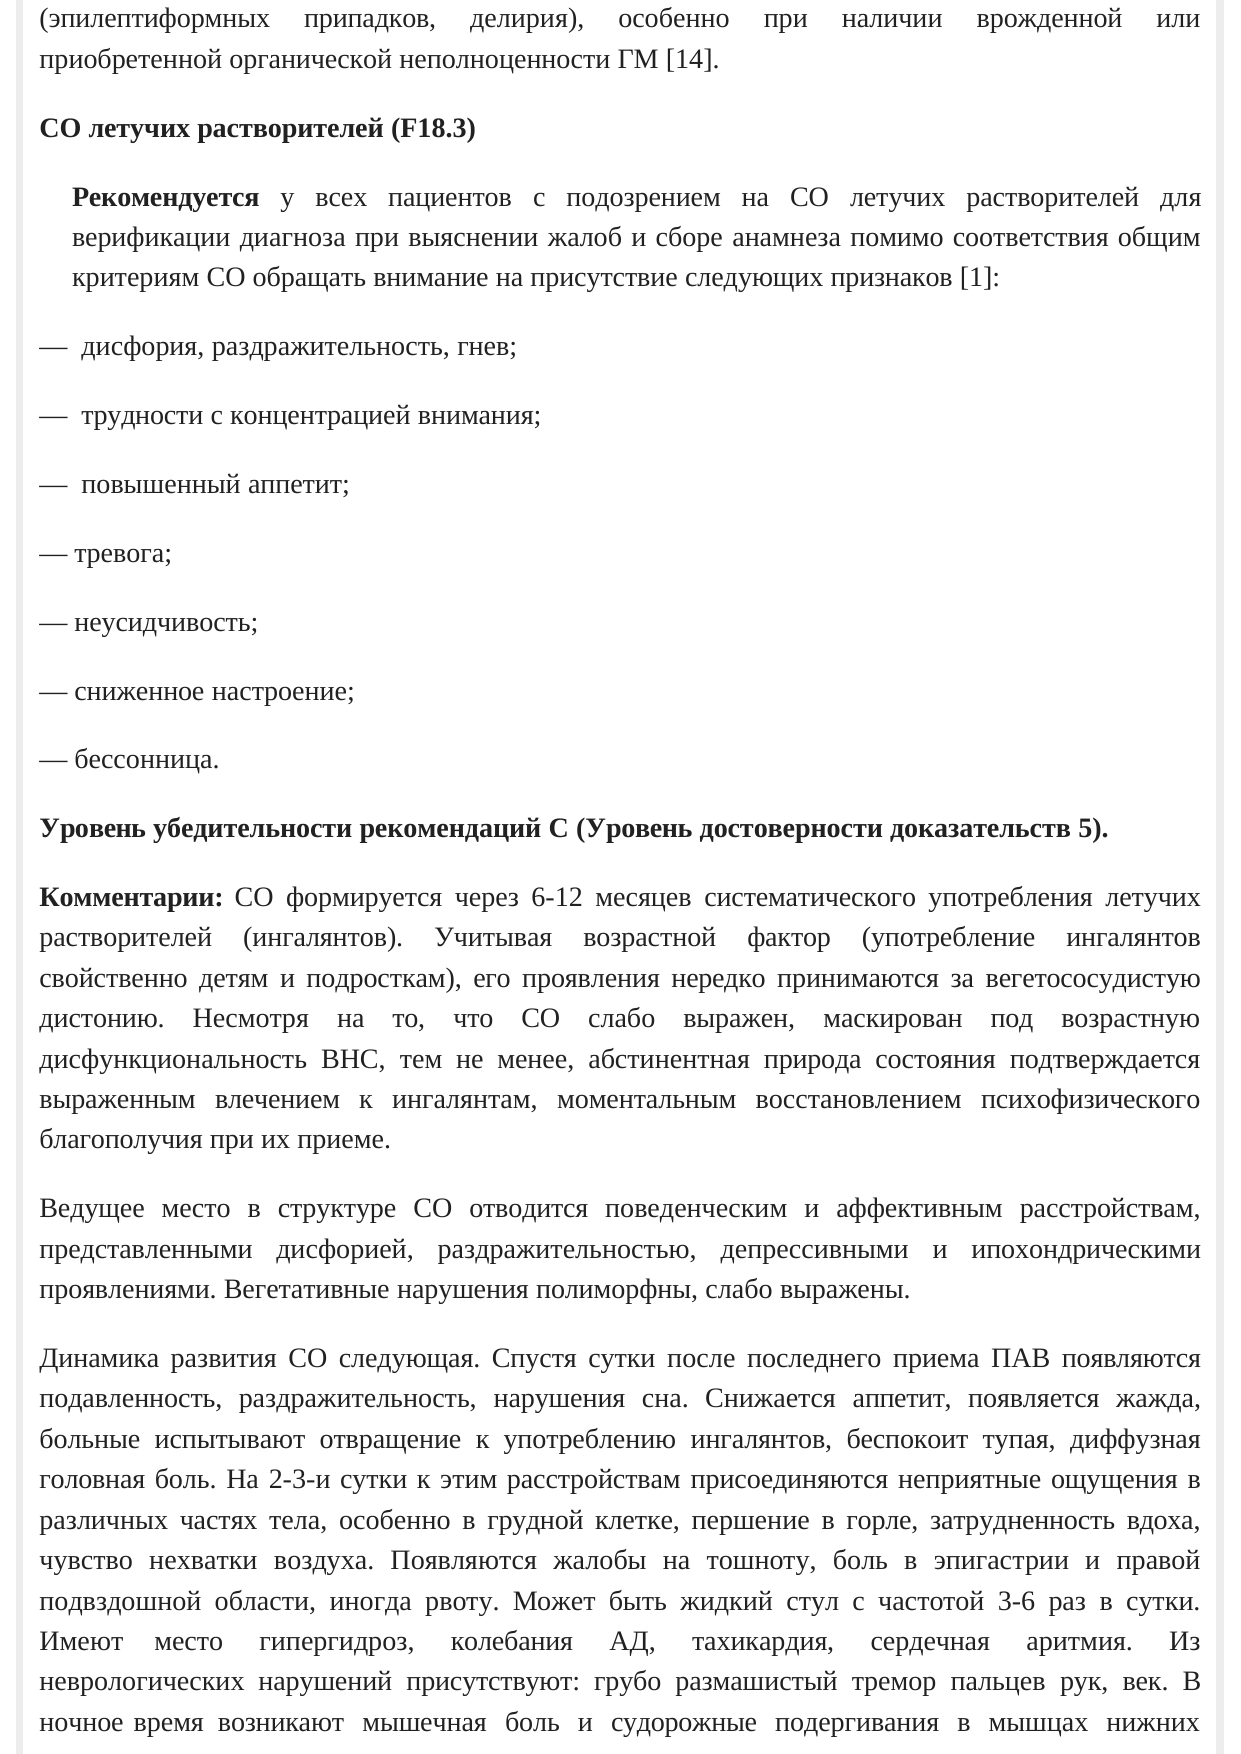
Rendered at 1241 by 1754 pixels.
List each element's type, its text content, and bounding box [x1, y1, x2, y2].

text Ведущее место в структуре СО отводится поведенческим и аффективным расстройствам, представленными дисфорией, раздражительностью, депрессивными и ипохондрическими проявлениями. Вегетативные нарушения полиморфны, слабо выражены. [39, 1191, 1201, 1305]
list повышенный аппетит; [39, 467, 1236, 499]
list сниженное настроение; [39, 673, 1236, 706]
list тревога; [39, 536, 1236, 568]
subtitle СО летучих растворителей (F18.3) [39, 111, 1236, 143]
list неусидчивость; [39, 605, 1236, 637]
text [39, 1341, 1201, 1737]
text Комментарии: СО формируется через 6-12 месяцев систематического употребления летучих растворителей (ингалянтов). Учитывая возрастной фактор (употребление ингалянтов свойственно детям и подросткам), его проявления нередко принимаются за вегетососудистую дистонию. Несмотря на то, что СО слабо выражен, маскирован под возрастную дисфункциональность ВНС, тем не менее, абстинентная природа состояния подтверждается выраженным влечением к ингалянтам, моментальным восстановлением психофизического благополучия при их приеме. [39, 880, 1201, 1155]
text Рекомендуется у всех пациентов с подозрением на СО летучих растворителей для верификации диагноза при выяснении жалоб и сборе анамнеза помимо соответствия общим критериям СО обращать внимание на присутствие следующих признаков [1]: [72, 179, 1201, 293]
list дисфория, раздражительность, гнев; [39, 329, 1236, 362]
list трудности с концентрацией внимания; [39, 398, 1236, 431]
text (эпилептиформных припадков, делирия), особенно при наличии врожденной или приобретенной органической неполноценности ГМ [14]. [39, 1, 1201, 74]
subtitle Уровень убедительности рекомендаций С (Уровень достоверности доказательств 5). [39, 811, 1236, 844]
list бессонница. [39, 742, 1236, 775]
